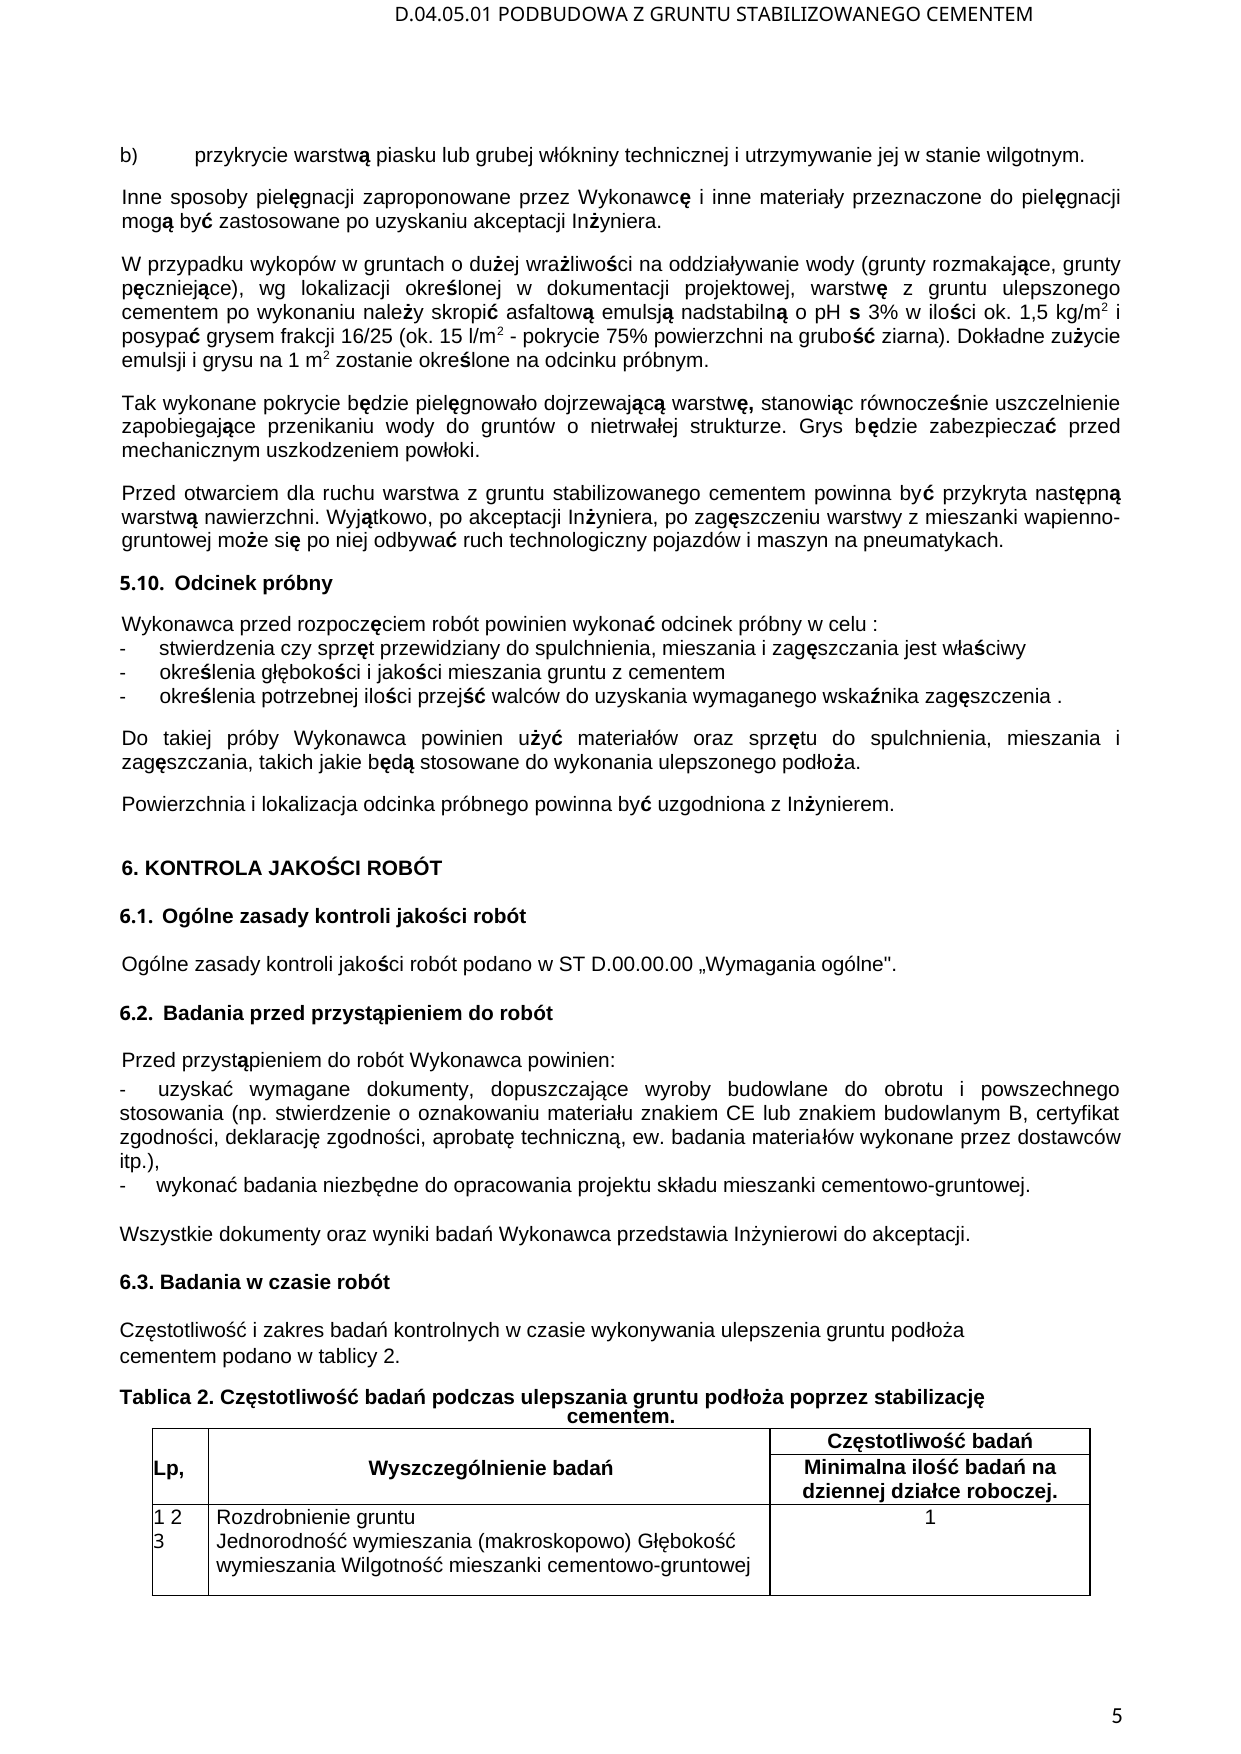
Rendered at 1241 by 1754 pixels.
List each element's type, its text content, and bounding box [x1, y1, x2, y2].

table_cell Minimalna ilość badań na dziennej działce roboczej. [771, 1455, 1089, 1504]
text Ogólne zasady kontroli jakości robót podano w ST D.00.00.00 „Wymagania ogólne". [121, 933, 1123, 982]
text cementem podano w tablicy 2. [119, 1347, 1123, 1367]
list określenia głębokości i jakości mieszania gruntu z cementem [119, 660, 1123, 684]
text W przypadku wykopów w gruntach o dużej wrażliwości na oddziaływanie wody (grunty rozmakające, grunty pęczniejące), wg lokalizacji określonej w dokumentacji projektowej, warstwę z gruntu ulepszonego cementem po wykonaniu należy skropić asfaltową emulsją nadstabilną o pH s 3% w ilości ok. 1,5 kg/m2 i posypać grysem frakcji 16/25 (ok. 15 l/m2 - pokrycie 75% powierzchni na grubość ziarna). Dokładne zużycie emulsji i grysu na 1 m2 zostanie określone na odcinku próbnym. [121, 252, 1121, 372]
list przykrycie warstwą piasku lub grubej włókniny technicznej i utrzymywanie jej w stanie wilgotnym. [119, 143, 1121, 167]
text 6.3. Badania w czasie robót [119, 1251, 1123, 1299]
text Inne sposoby pielęgnacji zaproponowane przez Wykonawcę i inne materiały przeznaczone do pielęgnacji mogą być zastosowane po uzyskaniu akceptacji Inżyniera. [121, 186, 1121, 233]
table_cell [209, 1505, 769, 1595]
table_header [153, 1429, 208, 1454]
table_header [209, 1429, 769, 1454]
list stwierdzenia czy sprzęt przewidziany do spulchnienia, mieszania i zagęszczania jest właściwy [119, 636, 1123, 660]
list uzyskać wymagane dokumenty, dopuszczające wyroby budowlane do obrotu i powszechnego stosowania (np. stwierdzenie o oznakowaniu materiału znakiem CE lub znakiem budowlanym B, certyfikat zgodności, deklarację zgodności, aprobatę techniczną, ew. badania materiałów wykonane przez dostawców itp.), [119, 1078, 1121, 1173]
text Powierzchnia i lokalizacja odcinka próbnego powinna być uzgodniona z Inżynierem. [121, 796, 1123, 816]
text Częstotliwość i zakres badań kontrolnych w czasie wykonywania ulepszenia gruntu podłoża [119, 1299, 1123, 1347]
text Do takiej próby Wykonawca powinien użyć materiałów oraz sprzętu do spulchnienia, mieszania i zagęszczania, takich jakie będą stosowane do wykonania ulepszonego podłoża. [121, 727, 1121, 774]
text Tablica 2. Częstotliwość badań podczas ulepszania gruntu podłoża poprzez stabilizację [119, 1388, 1123, 1408]
text Wykonawca przed rozpoczęciem robót powinien wykonać odcinek próbny w celu : [121, 612, 1123, 636]
text Wszystkie dokumenty oraz wyniki badań Wykonawca przedstawia Inżynierowi do akceptacji. [119, 1203, 1123, 1251]
list Badania przed przystąpieniem do robót [119, 982, 1123, 1029]
table_cell Wyszczególnienie badań [209, 1454, 769, 1504]
list wykonać badania niezbędne do opracowania projektu składu mieszanki cementowo-gruntowej. [119, 1173, 1123, 1197]
text Tak wykonane pokrycie będzie pielęgnowało dojrzewającą warstwę, stanowiąc równocześnie uszczelnienie zapobiegające przenikaniu wody do gruntów o nietrwałej strukturze. Grys będzie zabezpieczać przed mechanicznym uszkodzeniem powłoki. [121, 391, 1121, 463]
table_header Częstotliwość badań [771, 1429, 1089, 1454]
table_cell 1 2 [153, 1505, 208, 1595]
list Ogólne zasady kontroli jakości robót [119, 886, 1123, 933]
list Odcinek próbny [119, 574, 1123, 594]
table_cell Lp, [153, 1454, 208, 1504]
text Przed przystąpieniem do robót Wykonawca powinien: [121, 1029, 1123, 1078]
text Przed otwarciem dla ruchu warstwa z gruntu stabilizowanego cementem powinna być przykryta następną warstwą nawierzchni. Wyjątkowo, po akceptacji Inżyniera, po zagęszczeniu warstwy z mieszanki wapienno-gruntowej może się po niej odbywać ruch technologiczny pojazdów i maszyn na pneumatykach. [121, 482, 1121, 552]
text cementem. [119, 1408, 1123, 1428]
text 6. KONTROLA JAKOŚCI ROBÓT [121, 837, 1123, 886]
table_cell 1 [771, 1505, 1089, 1595]
list określenia potrzebnej ilości przejść walców do uzyskania wymaganego wskaźnika zagęszczenia . [119, 684, 1123, 708]
